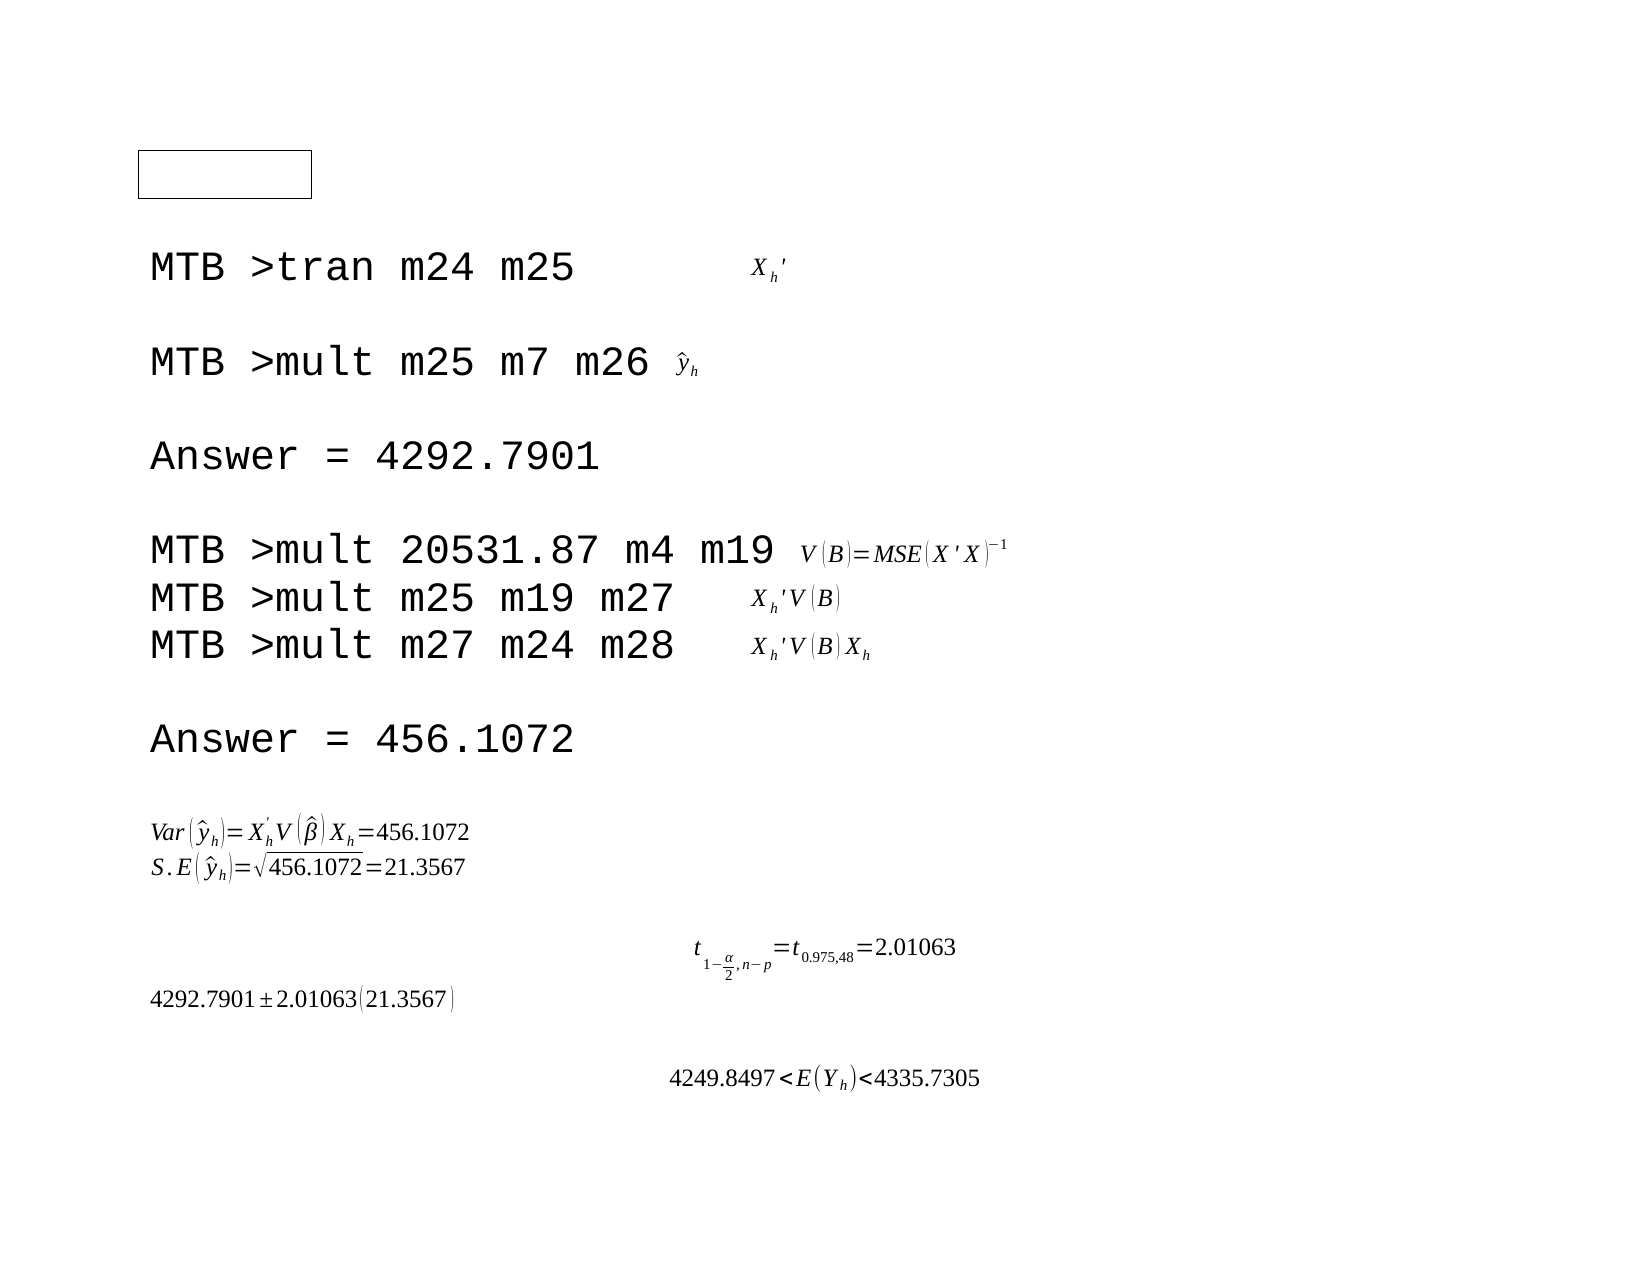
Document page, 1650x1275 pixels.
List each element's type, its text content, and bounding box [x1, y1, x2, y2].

text MTB >mult m25 m19 m27 [150, 576, 1500, 623]
text Answer = 456.1072 [150, 718, 1500, 765]
text MTB >mult m27 m24 m28 [150, 623, 1500, 671]
text MTB >mult 20531.87 m4 m19 [150, 529, 1500, 576]
text MTB >mult m25 m7 m26 [150, 340, 1500, 388]
text Answer = 4292.7901 [150, 435, 1500, 482]
text MTB >tran m24 m25 [150, 246, 1500, 293]
table_cell 0 [139, 151, 311, 198]
